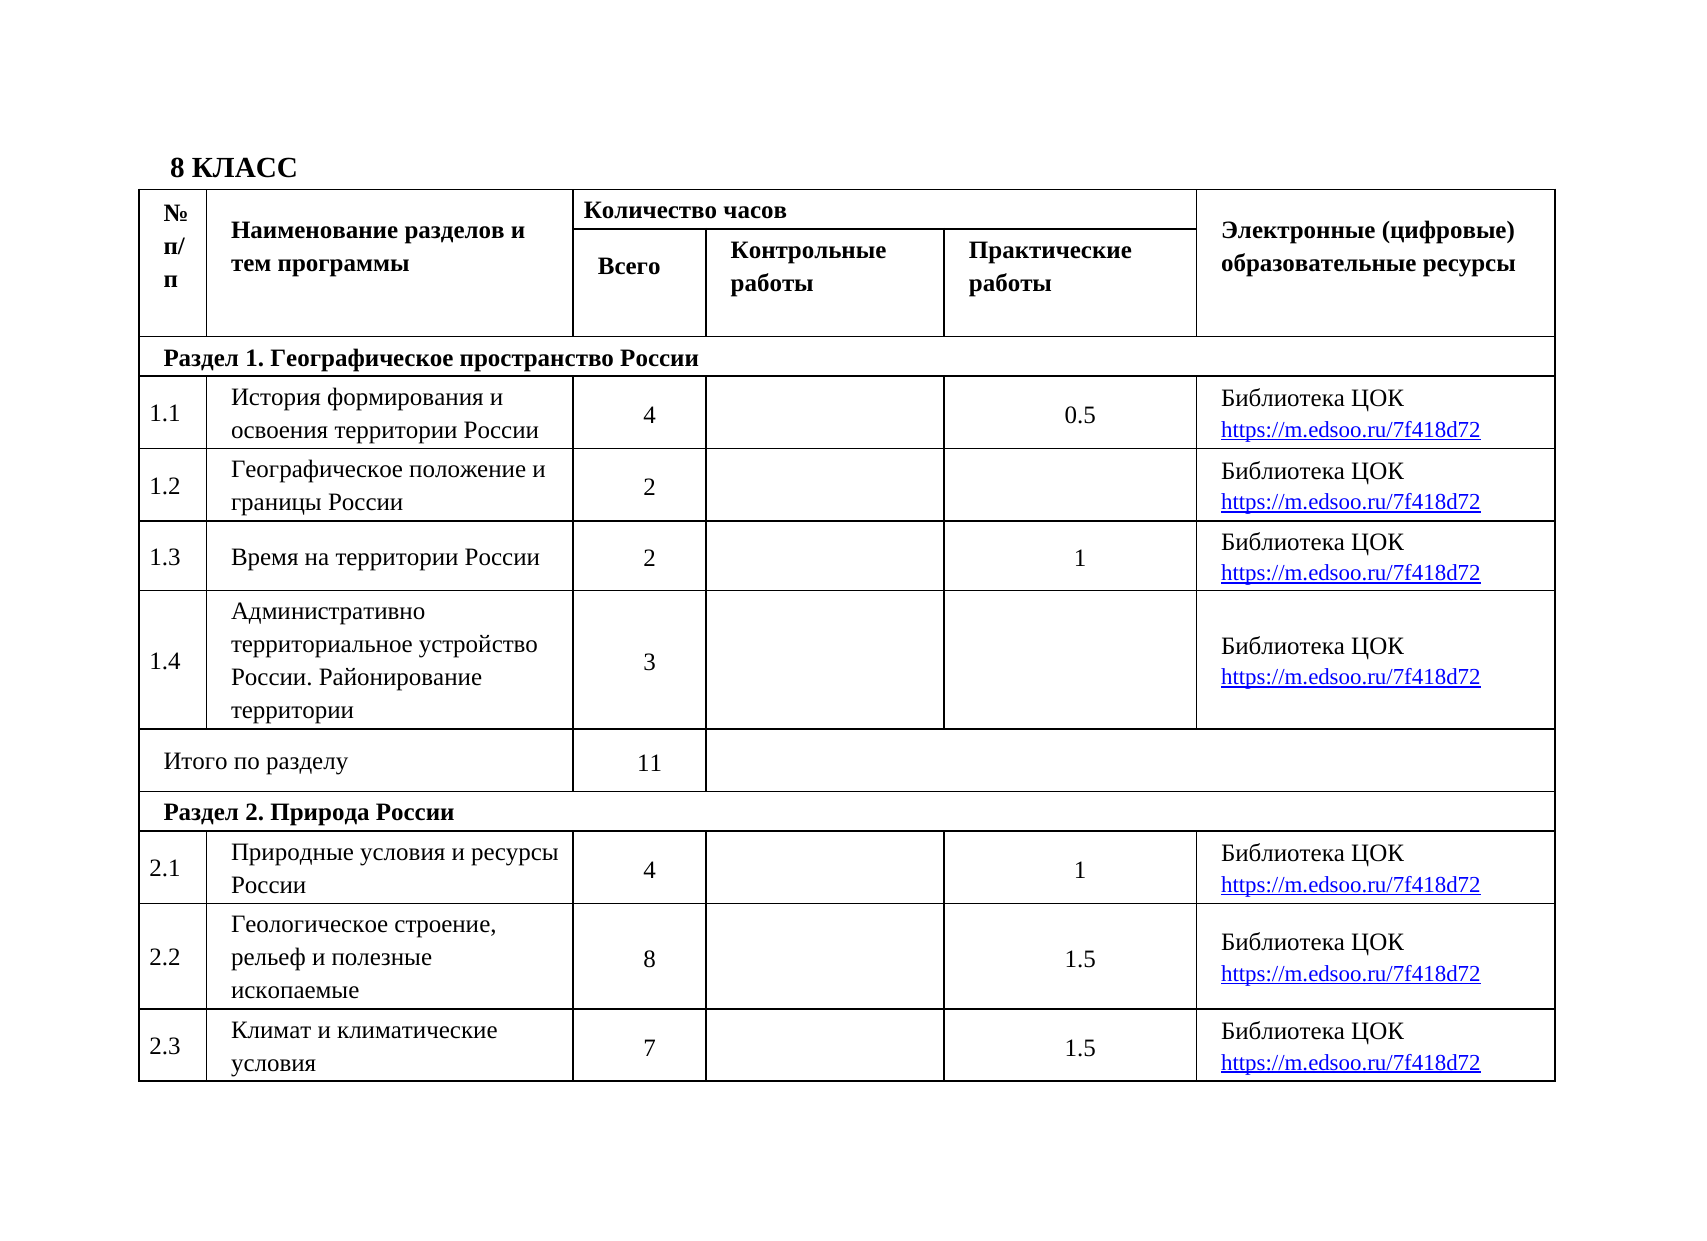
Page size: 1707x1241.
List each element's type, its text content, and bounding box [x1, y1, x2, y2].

table_cell Библиотека ЦОК https://m.edsoo.ru/7f418d72 [1197, 591, 1554, 728]
table_cell [707, 449, 943, 520]
table_cell 3 [574, 591, 705, 728]
table_cell 4 [574, 832, 705, 902]
table_cell История формирования и освоения территории России [207, 377, 572, 448]
table_cell [945, 449, 1196, 520]
table_cell 1.2 [140, 449, 206, 520]
table_cell [707, 377, 943, 448]
table_cell 7 [574, 1010, 705, 1080]
table_cell Географическое положение и границы России [207, 449, 572, 520]
table_cell 1.3 [140, 522, 206, 589]
table_cell Библиотека ЦОК https://m.edsoo.ru/7f418d72 [1197, 377, 1554, 448]
table_cell 1.1 [140, 377, 206, 448]
table_cell [707, 522, 943, 589]
table_cell Контрольные работы [707, 230, 943, 336]
table_header № п/п [140, 190, 206, 336]
table_cell 2.3 [140, 1010, 206, 1080]
table_cell [707, 591, 943, 728]
table_cell Раздел 2. Природа России [140, 792, 1554, 830]
table_cell 1.5 [945, 904, 1196, 1008]
table_cell [707, 832, 943, 902]
table_cell Геологическое строение, рельеф и полезные ископаемые [207, 904, 572, 1008]
table_cell 8 [574, 904, 705, 1008]
table_cell 2.2 [140, 904, 206, 1008]
table_cell Время на территории России [207, 522, 572, 589]
table_cell Библиотека ЦОК https://m.edsoo.ru/7f418d72 [1197, 832, 1554, 902]
table_cell [707, 904, 943, 1008]
table_cell 1.5 [945, 1010, 1196, 1080]
table_cell 1 [945, 832, 1196, 902]
table_cell 1 [945, 522, 1196, 589]
table_cell [707, 1010, 943, 1080]
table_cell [1197, 904, 1554, 1008]
table_cell Природные условия и ресурсы России [207, 832, 572, 902]
table_cell Климат и климатические условия [207, 1010, 572, 1080]
table_header Наименование разделов и тем программы [207, 190, 572, 336]
table_cell Раздел 1. Географическое пространство России [140, 337, 1554, 375]
table_cell Библиотека ЦОК https://m.edsoo.ru/7f418d72 [1197, 522, 1554, 589]
table_header Электронные (цифровые) образовательные ресурсы [1197, 190, 1554, 336]
text 8 КЛАСС [162, 150, 1557, 183]
table_cell [945, 591, 1196, 728]
table_cell Административно территориальное устройство России. Районирование территории [207, 591, 572, 728]
table_cell 2 [574, 449, 705, 520]
table_cell Итого по разделу [140, 730, 572, 791]
table_cell Библиотека ЦОК https://m.edsoo.ru/7f418d72 [1197, 449, 1554, 520]
table_cell 0.5 [945, 377, 1196, 448]
table_cell [707, 730, 1554, 791]
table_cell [1197, 1010, 1554, 1080]
table_header Количество часов [574, 190, 1196, 228]
table_cell 11 [574, 730, 705, 791]
table_cell 4 [574, 377, 705, 448]
table_cell 2 [574, 522, 705, 589]
table_cell 1.4 [140, 591, 206, 728]
table_cell 2.1 [140, 832, 206, 902]
table_cell Практические работы [945, 230, 1196, 336]
table_cell Всего [574, 230, 705, 336]
